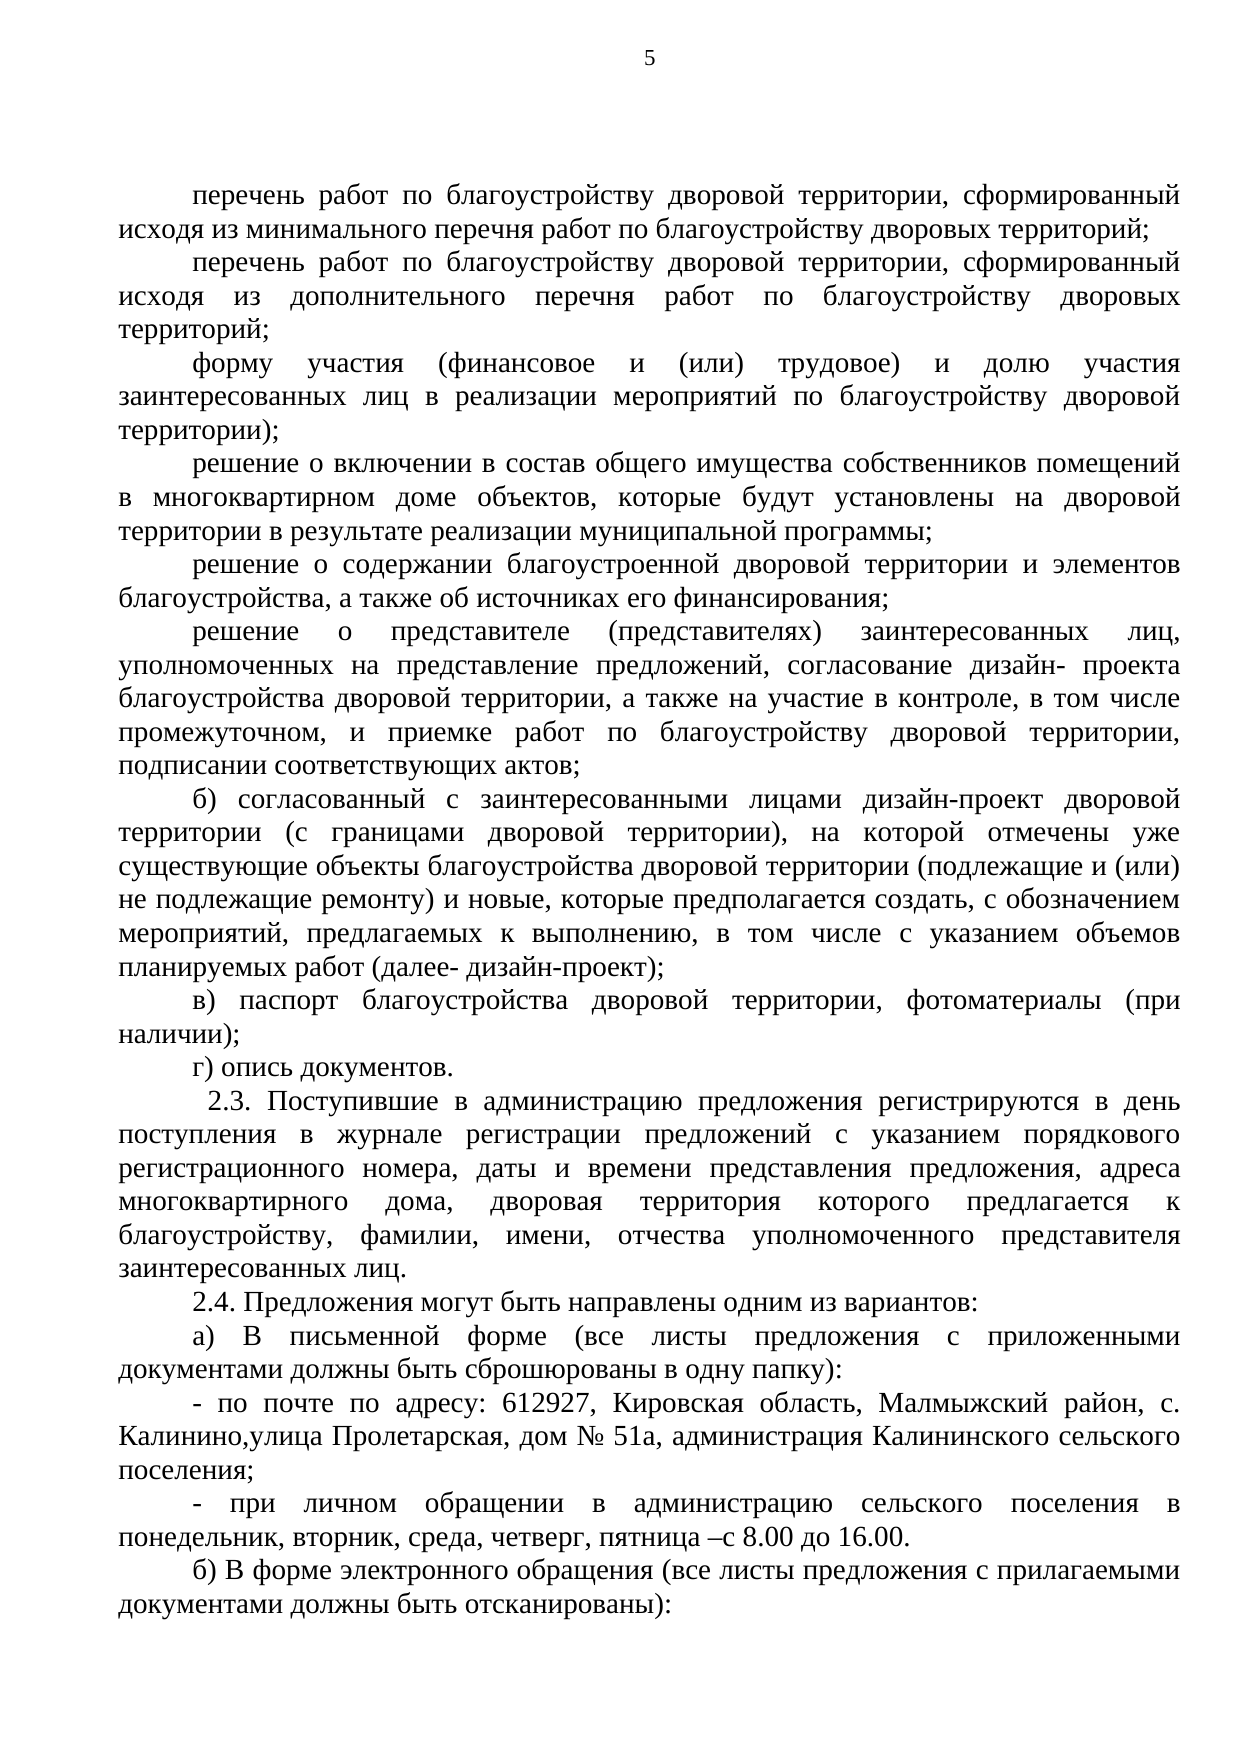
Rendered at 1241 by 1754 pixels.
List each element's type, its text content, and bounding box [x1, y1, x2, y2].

text в) паспорт благоустройства дворовой территории, фотоматериалы (при наличии); [118, 982, 1181, 1049]
text г) опись документов. [118, 1049, 1181, 1083]
text б) В форме электронного обращения (все листы предложения с прилагаемыми документами должны быть отсканированы): [118, 1552, 1181, 1619]
text 2.4. Предложения могут быть направлены одним из вариантов: [118, 1284, 1181, 1318]
text форму участия (финансовое и (или) трудовое) и долю участия заинтересованных лиц в реализации мероприятий по благоустройству дворовой территории); [118, 345, 1181, 446]
text б) согласованный с заинтересованными лицами дизайн-проект дворовой территории (с границами дворовой территории), на которой отмечены уже существующие объекты благоустройства дворовой территории (подлежащие и (или) не подлежащие ремонту) и новые, которые предполагается создать, с обозначением мероприятий, предлагаемых к выполнению, в том числе с указанием объемов планируемых работ (далее- дизайн-проект); [118, 781, 1181, 982]
text перечень работ по благоустройству дворовой территории, сформированный исходя из дополнительного перечня работ по благоустройству дворовых территорий; [118, 244, 1181, 345]
text - по почте по адресу: 612927, Кировская область, Малмыжский район, с. Калинино,улица Пролетарская, дом № 51а, администрация Калининского сельского поселения; [118, 1385, 1181, 1485]
text решение о содержании благоустроенной дворовой территории и элементов благоустройства, а также об источниках его финансирования; [118, 546, 1181, 613]
text решение о включении в состав общего имущества собственников помещений в многоквартирном доме объектов, которые будут установлены на дворовой территории в результате реализации муниципальной программы; [118, 446, 1181, 546]
text 2.3. Поступившие в администрацию предложения регистрируются в день поступления в журнале регистрации предложений с указанием порядкового регистрационного номера, даты и времени представления предложения, адреса многоквартирного дома, дворовая территория которого предлагается к благоустройству, фамилии, имени, отчества уполномоченного представителя заинтересованных лиц. [118, 1083, 1181, 1284]
text а) В письменной форме (все листы предложения с приложенными документами должны быть сброшюрованы в одну папку): [118, 1318, 1181, 1385]
text - при личном обращении в администрацию сельского поселения в понедельник, вторник, среда, четверг, пятница –с 8.00 до 16.00. [118, 1485, 1181, 1552]
text решение о представителе (представителях) заинтересованных лиц, уполномоченных на представление предложений, согласование дизайн- проекта благоустройства дворовой территории, а также на участие в контроле, в том числе промежуточном, и приемке работ по благоустройству дворовой территории, подписании соответствующих актов; [118, 613, 1181, 781]
text перечень работ по благоустройству дворовой территории, сформированный исходя из минимального перечня работ по благоустройству дворовых территорий; [118, 177, 1181, 244]
